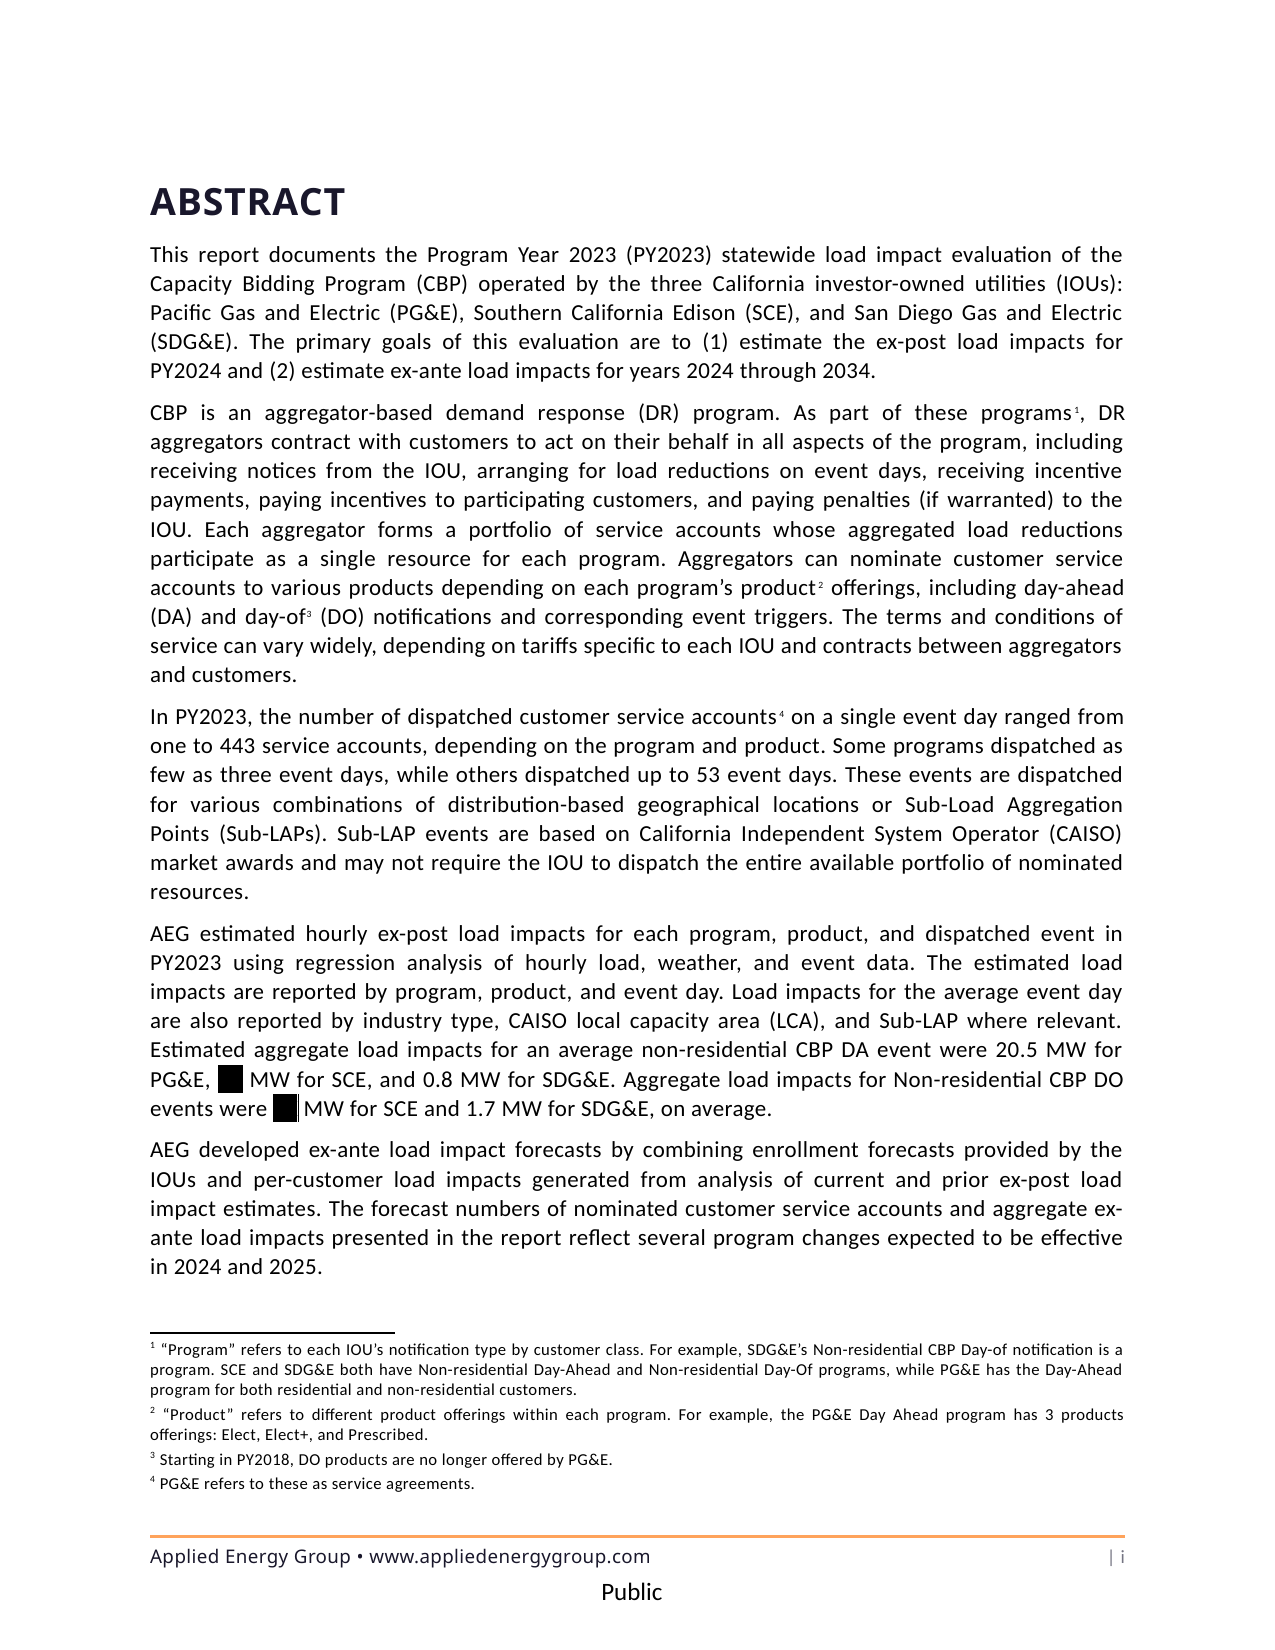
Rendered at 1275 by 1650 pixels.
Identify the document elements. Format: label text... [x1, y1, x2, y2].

text CBP is an aggregator-based demand response (DR) program. As part of these programs, DR aggregators contract with customers to act on their behalf in all aspects of the program, including receiving notices from the IOU, arranging for load reductions on event days, receiving incentive payments, paying incentives to participating customers, and paying penalties (if warranted) to the IOU. Each aggregator forms a portfolio of service accounts whose aggregated load reductions participate as a single resource for each program. Aggregators can nominate customer service accounts to various products depending on each program’s product offerings, including day-ahead (DA) and day-of (DO) notifications and corresponding event triggers. The terms and conditions of service can vary widely, depending on tariffs specific to each IOU and contracts between aggregators and customers. [150, 397, 1125, 688]
text In PY2023, the number of dispatched customer service accounts on a single event day ranged from one to 443 service accounts, depending on the program and product. Some programs dispatched as few as three event days, while others dispatched up to 53 event days. These events are dispatched for various combinations of distribution-based geographical locations or Sub-Load Aggregation Points (Sub-LAPs). Sub-LAP events are based on California Independent System Operator (CAISO) market awards and may not require the IOU to dispatch the entire available portfolio of nominated resources. [150, 701, 1125, 905]
text AEG developed ex-ante load impact forecasts by combining enrollment forecasts provided by the IOUs and per-customer load impacts generated from analysis of current and prior ex-post load impact estimates. The forecast numbers of nominated customer service accounts and aggregate ex-ante load impacts presented in the report reflect several program changes expected to be effective in 2024 and 2025. [150, 1134, 1125, 1280]
title Abstract [150, 175, 1125, 226]
text This report documents the Program Year 2023 (PY2023) statewide load impact evaluation of the Capacity Bidding Program (CBP) operated by the three California investor-owned utilities (IOUs): Pacific Gas and Electric (PG&E), Southern California Edison (SCE), and San Diego Gas and Electric (SDG&E). The primary goals of this evaluation are to (1) estimate the ex-post load impacts for PY2024 and (2) estimate ex-ante load impacts for years 2024 through 2034. [150, 238, 1125, 384]
text AEG estimated hourly ex-post load impacts for each program, product, and dispatched event in PY2023 using regression analysis of hourly load, weather, and event data. The estimated load impacts are reported by program, product, and event day. Load impacts for the average event day are also reported by industry type, CAISO local capacity area (LCA), and Sub-LAP where relevant. Estimated aggregate load impacts for an average non-residential CBP DA event were 20.5 MW for PG&E, XX MW for SCE, and 0.8 MW for SDG&E. Aggregate load impacts for Non-residential CBP DO events were XX MW for SCE and 1.7 MW for SDG&E, on average. [150, 918, 1125, 1122]
